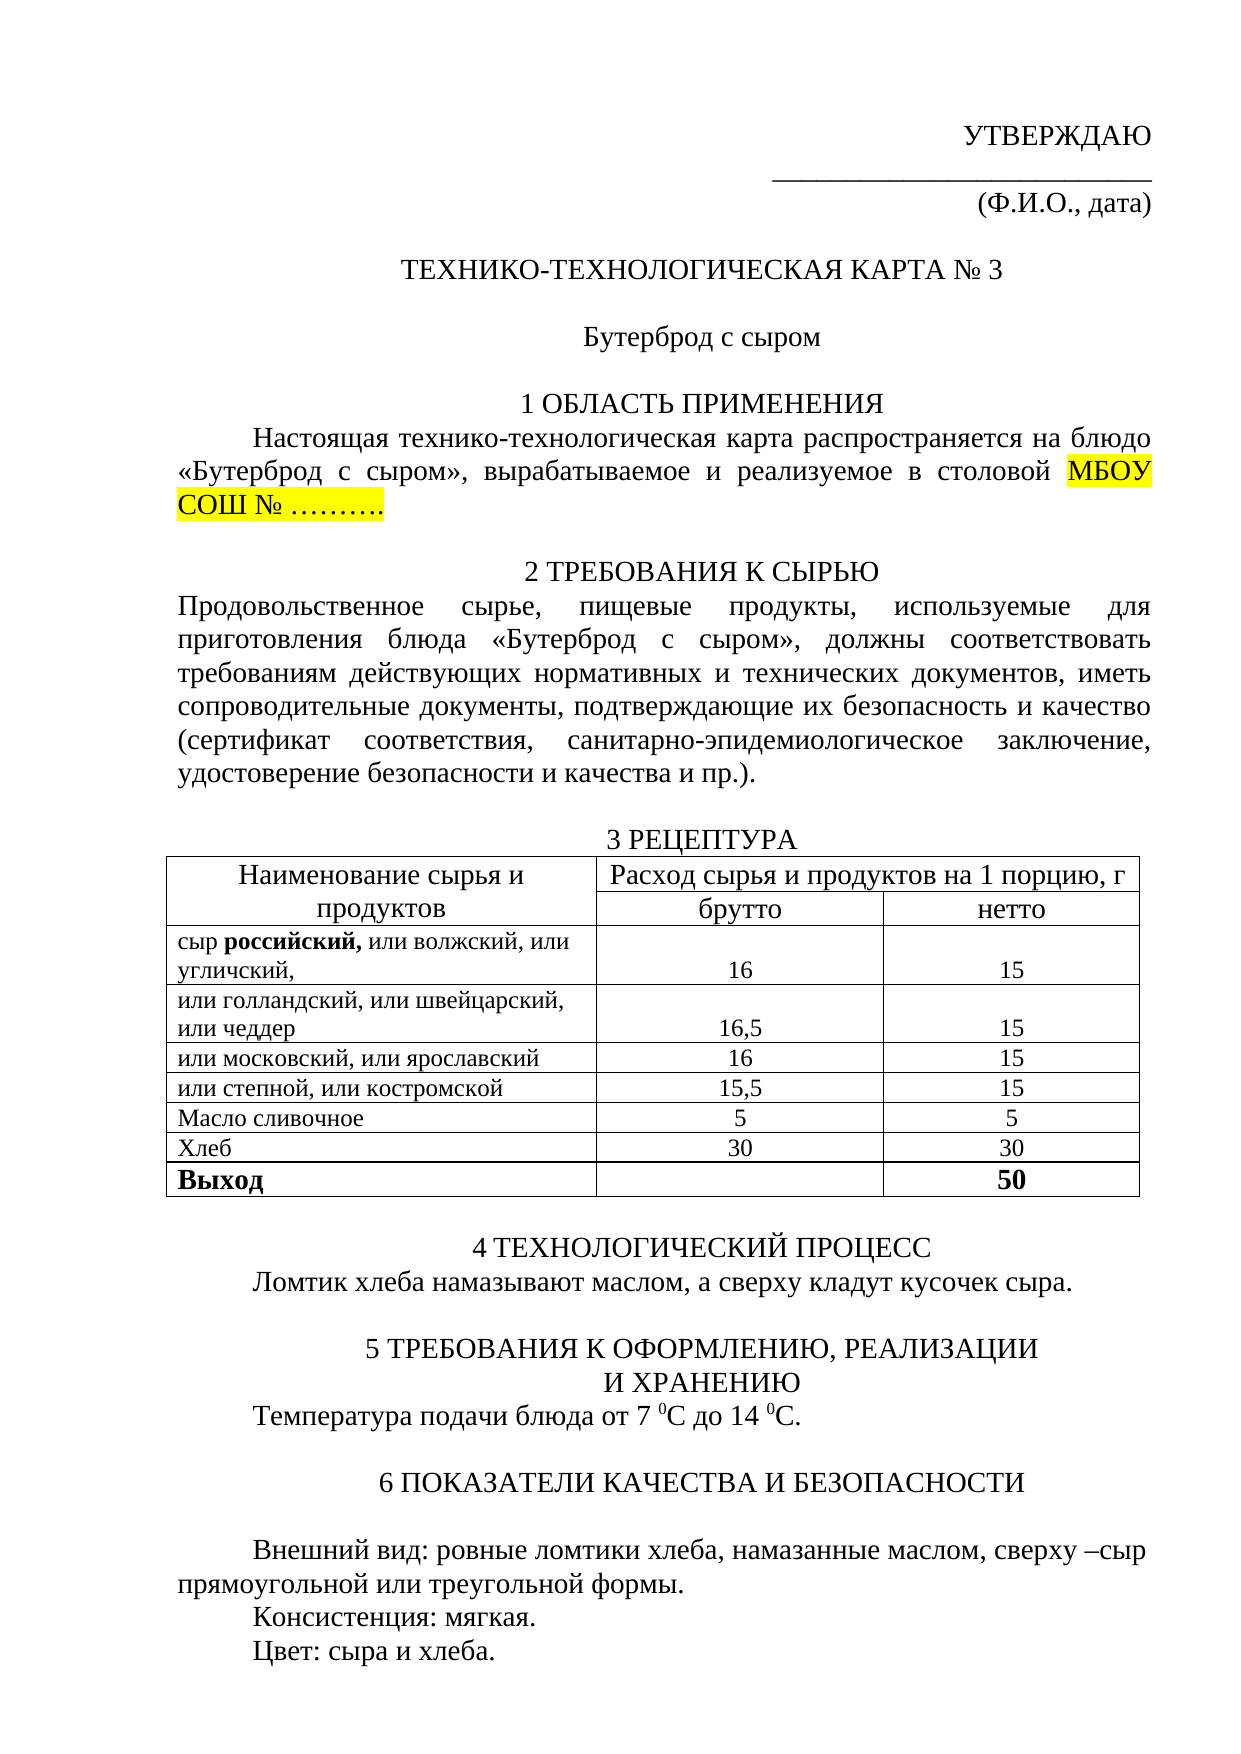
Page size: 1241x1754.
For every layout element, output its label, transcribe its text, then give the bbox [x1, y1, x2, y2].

text Бутерброд с сыром [177, 319, 1152, 353]
table_cell 5 [884, 1103, 1139, 1132]
text И ХРАНЕНИЮ [177, 1365, 1152, 1398]
table_cell 5 [597, 1103, 883, 1132]
table_cell 15 [884, 985, 1139, 1042]
table_cell 30 [597, 1133, 883, 1161]
table_cell нетто [884, 892, 1139, 925]
text Продовольственное сырье, пищевые продукты, используемые для приготовления блюда «Бутерброд с сыром», должны соответствовать требованиям действующих нормативных и технических документов, иметь сопроводительные документы, подтверждающие их безопасность и качество (сертификат соответствия, санитарно-эпидемиологическое заключение, удостоверение безопасности и качества и пр.). [177, 588, 1152, 789]
table_cell 16,5 [597, 985, 883, 1042]
text 5 ТРЕБОВАНИЯ К ОФОРМЛЕНИЮ, РЕАЛИЗАЦИИ [177, 1331, 1152, 1365]
table_cell 16 [597, 1043, 883, 1072]
table_cell [597, 1163, 883, 1196]
table_cell 15 [884, 926, 1139, 984]
text 1 ОБЛАСТЬ ПРИМЕНЕНИЯ [177, 386, 1152, 420]
text ТЕХНИКО-ТЕХНОЛОГИЧЕСКАЯ КАРТА № 3 [177, 252, 1152, 286]
text (Ф.И.О., дата) [177, 185, 1152, 219]
table_cell или степной, или костромской [167, 1073, 596, 1102]
text 3 РЕЦЕПТУРА [177, 822, 1152, 856]
table_header Расход сырья и продуктов на 1 порцию, г [597, 857, 1139, 891]
table_cell Выход [167, 1163, 596, 1196]
table_cell 15 [884, 1073, 1139, 1102]
text Цвет: сыра и хлеба. [177, 1633, 1152, 1667]
text 6 ПОКАЗАТЕЛИ КАЧЕСТВА И БЕЗОПАСНОСТИ [177, 1465, 1152, 1499]
table_cell или московский, или ярославский [167, 1043, 596, 1072]
text 4 ТЕХНОЛОГИЧЕСКИЙ ПРОЦЕСС [177, 1231, 1152, 1264]
table_cell сыр российский, или волжский, или угличский, [167, 926, 596, 984]
text Настоящая технико-технологическая карта распространяется на блюдо «Бутерброд с сыром», вырабатываемое и реализуемое в столовой МБОУ СОШ № ………. [177, 420, 1152, 521]
text Ломтик хлеба намазывают маслом, а сверху кладут кусочек сыра. [177, 1264, 1152, 1298]
text 2 ТРЕБОВАНИЯ К СЫРЬЮ [177, 554, 1152, 588]
table_cell Хлеб [167, 1133, 596, 1161]
table_cell 16 [597, 926, 883, 984]
table_cell 50 [884, 1163, 1139, 1196]
text УТВЕРЖДАЮ [177, 118, 1152, 152]
table_cell или голландский, или швейцарский, или чеддер [167, 985, 596, 1042]
text Консистенция: мягкая. [177, 1599, 1152, 1633]
table_header Наименование сырья и продуктов [167, 857, 596, 925]
table_cell 15 [884, 1043, 1139, 1072]
table_cell Масло сливочное [167, 1103, 596, 1132]
text Температура подачи блюда от 7 0С до 14 0С. [177, 1398, 1152, 1432]
table_cell брутто [597, 892, 883, 925]
table_cell 15,5 [597, 1073, 883, 1102]
text __________________________ [177, 152, 1152, 185]
table_cell 30 [884, 1133, 1139, 1161]
text Внешний вид: ровные ломтики хлеба, намазанные маслом, сверху –сыр прямоугольной или треугольной формы. [177, 1532, 1152, 1599]
